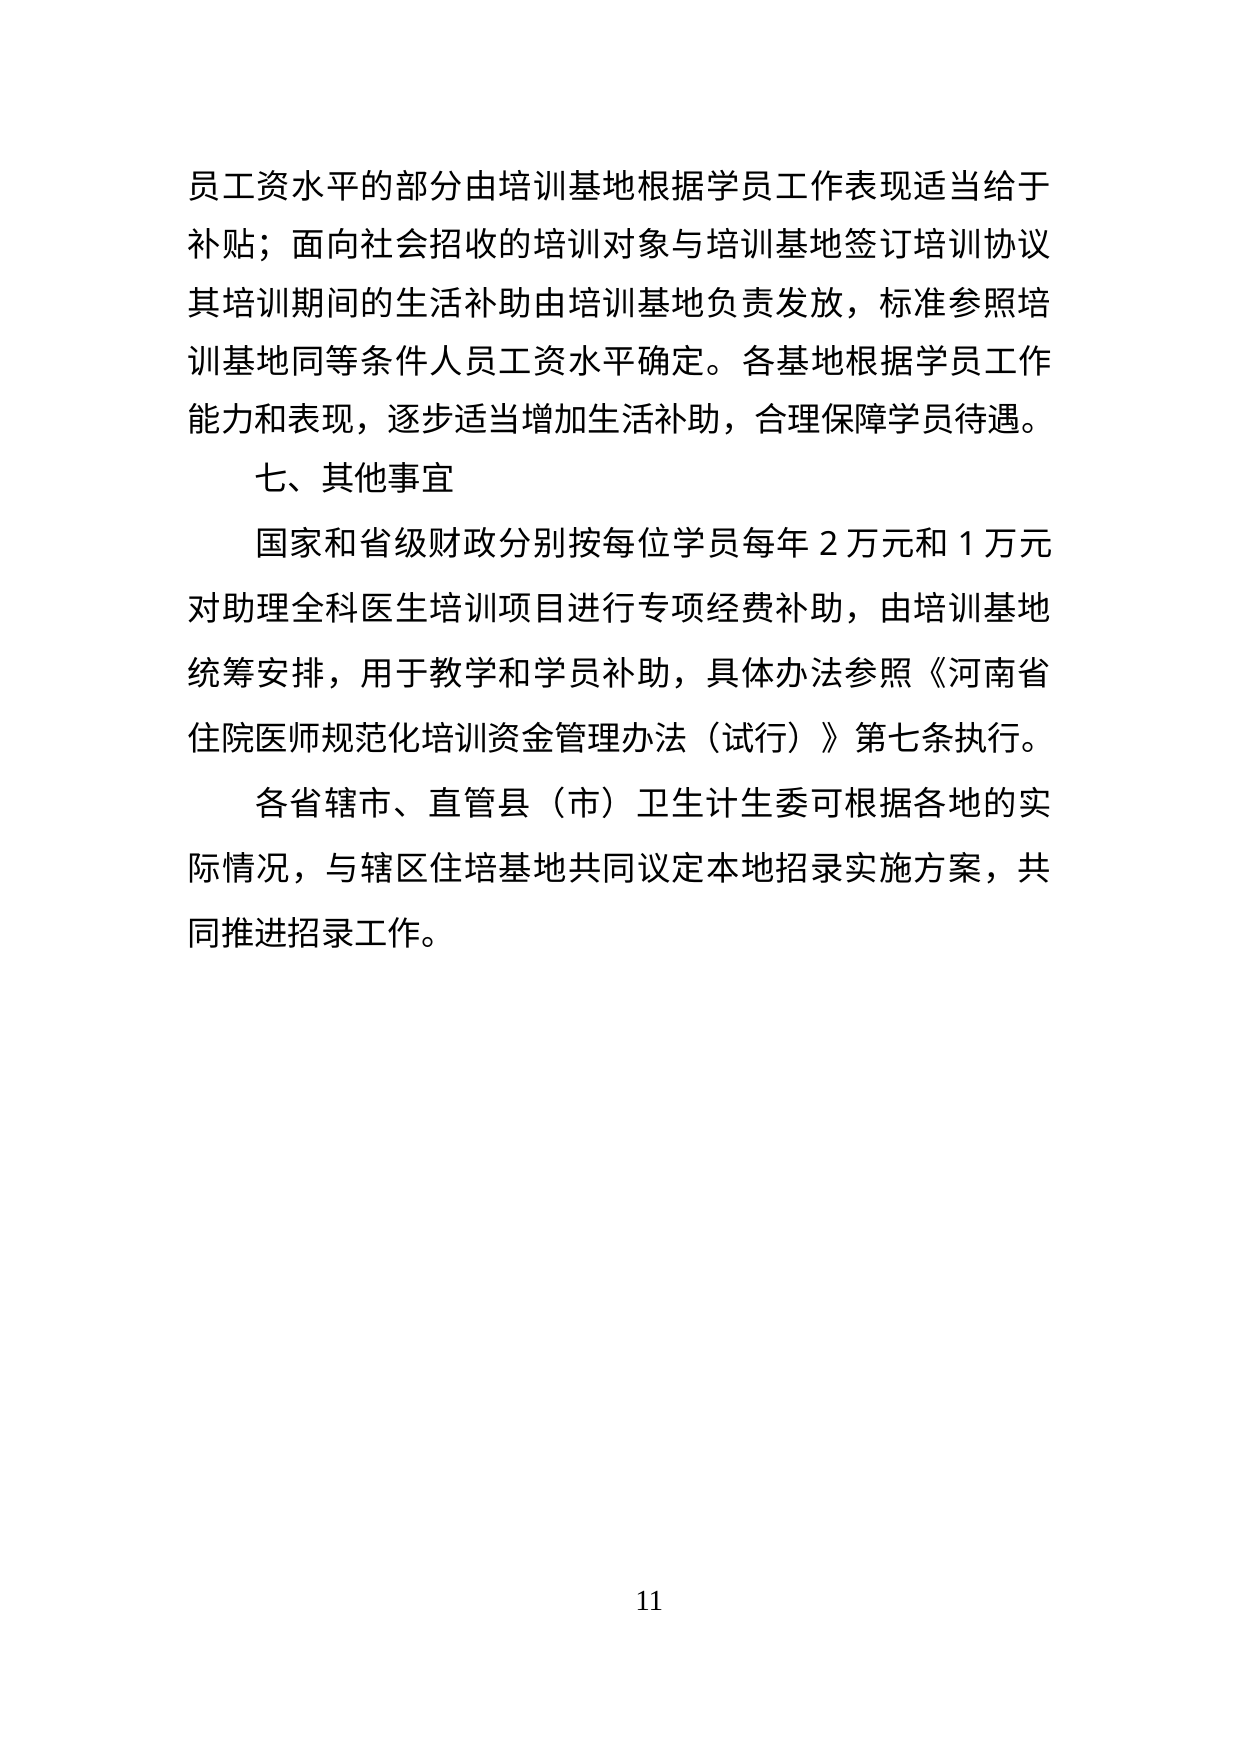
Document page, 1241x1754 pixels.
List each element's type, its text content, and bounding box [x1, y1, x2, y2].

text 各省辖市、直管县（市）卫生计生委可根据各地的实际情况，与辖区住培基地共同议定本地招录实施方案，共同推进招录工作。 [187, 768, 1053, 963]
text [187, 152, 1053, 443]
list 其他事宜 [187, 443, 1053, 508]
text 国家和省级财政分别按每位学员每年2万元和1万元对助理全科医生培训项目进行专项经费补助，由培训基地统筹安排，用于教学和学员补助，具体办法参照《河南省住院医师规范化培训资金管理办法（试行）》第七条执行。 [187, 508, 1053, 768]
